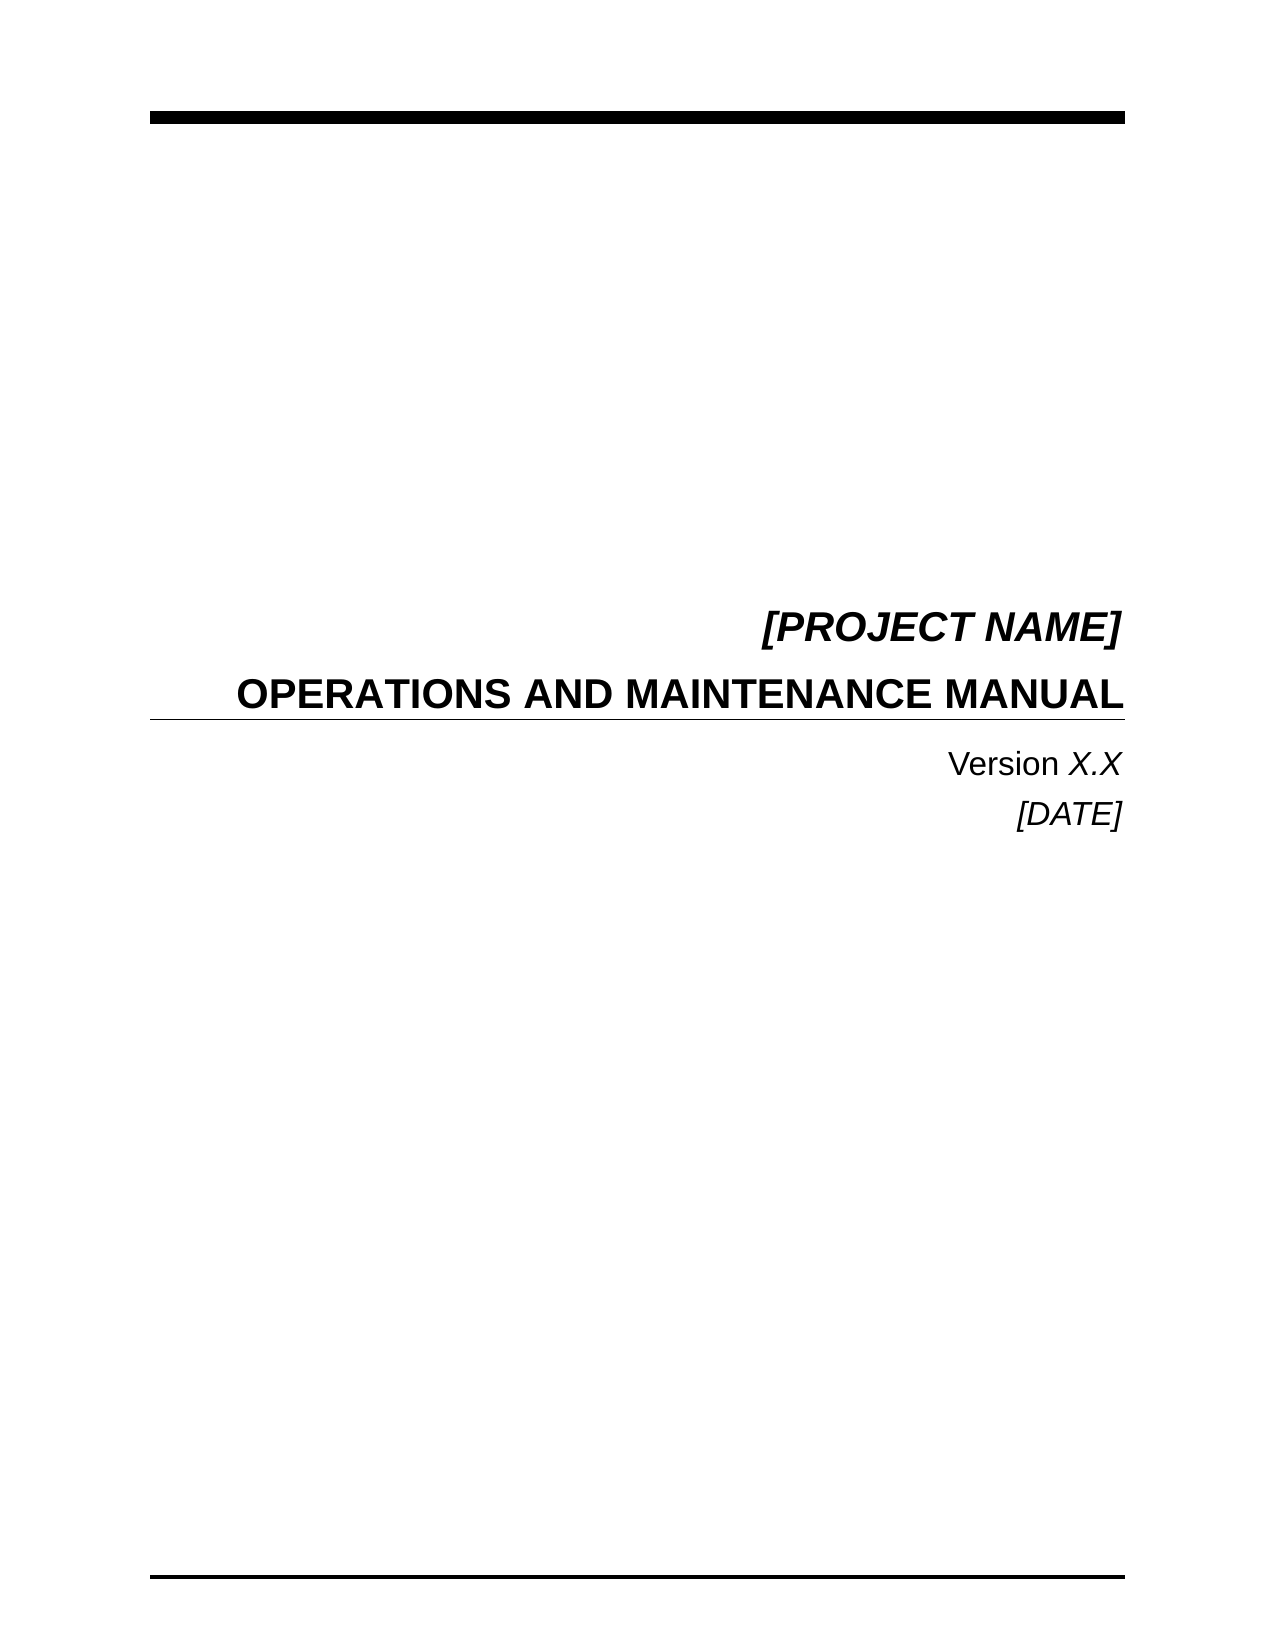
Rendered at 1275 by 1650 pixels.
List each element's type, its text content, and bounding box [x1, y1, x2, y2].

subtitle [DATE] [150, 783, 1125, 833]
subtitle Version X.X [150, 733, 1125, 783]
title [PROJECT NAME] [150, 602, 1125, 650]
title OPERATIONS AND MAINTENANCE MANUAL [150, 669, 1125, 719]
